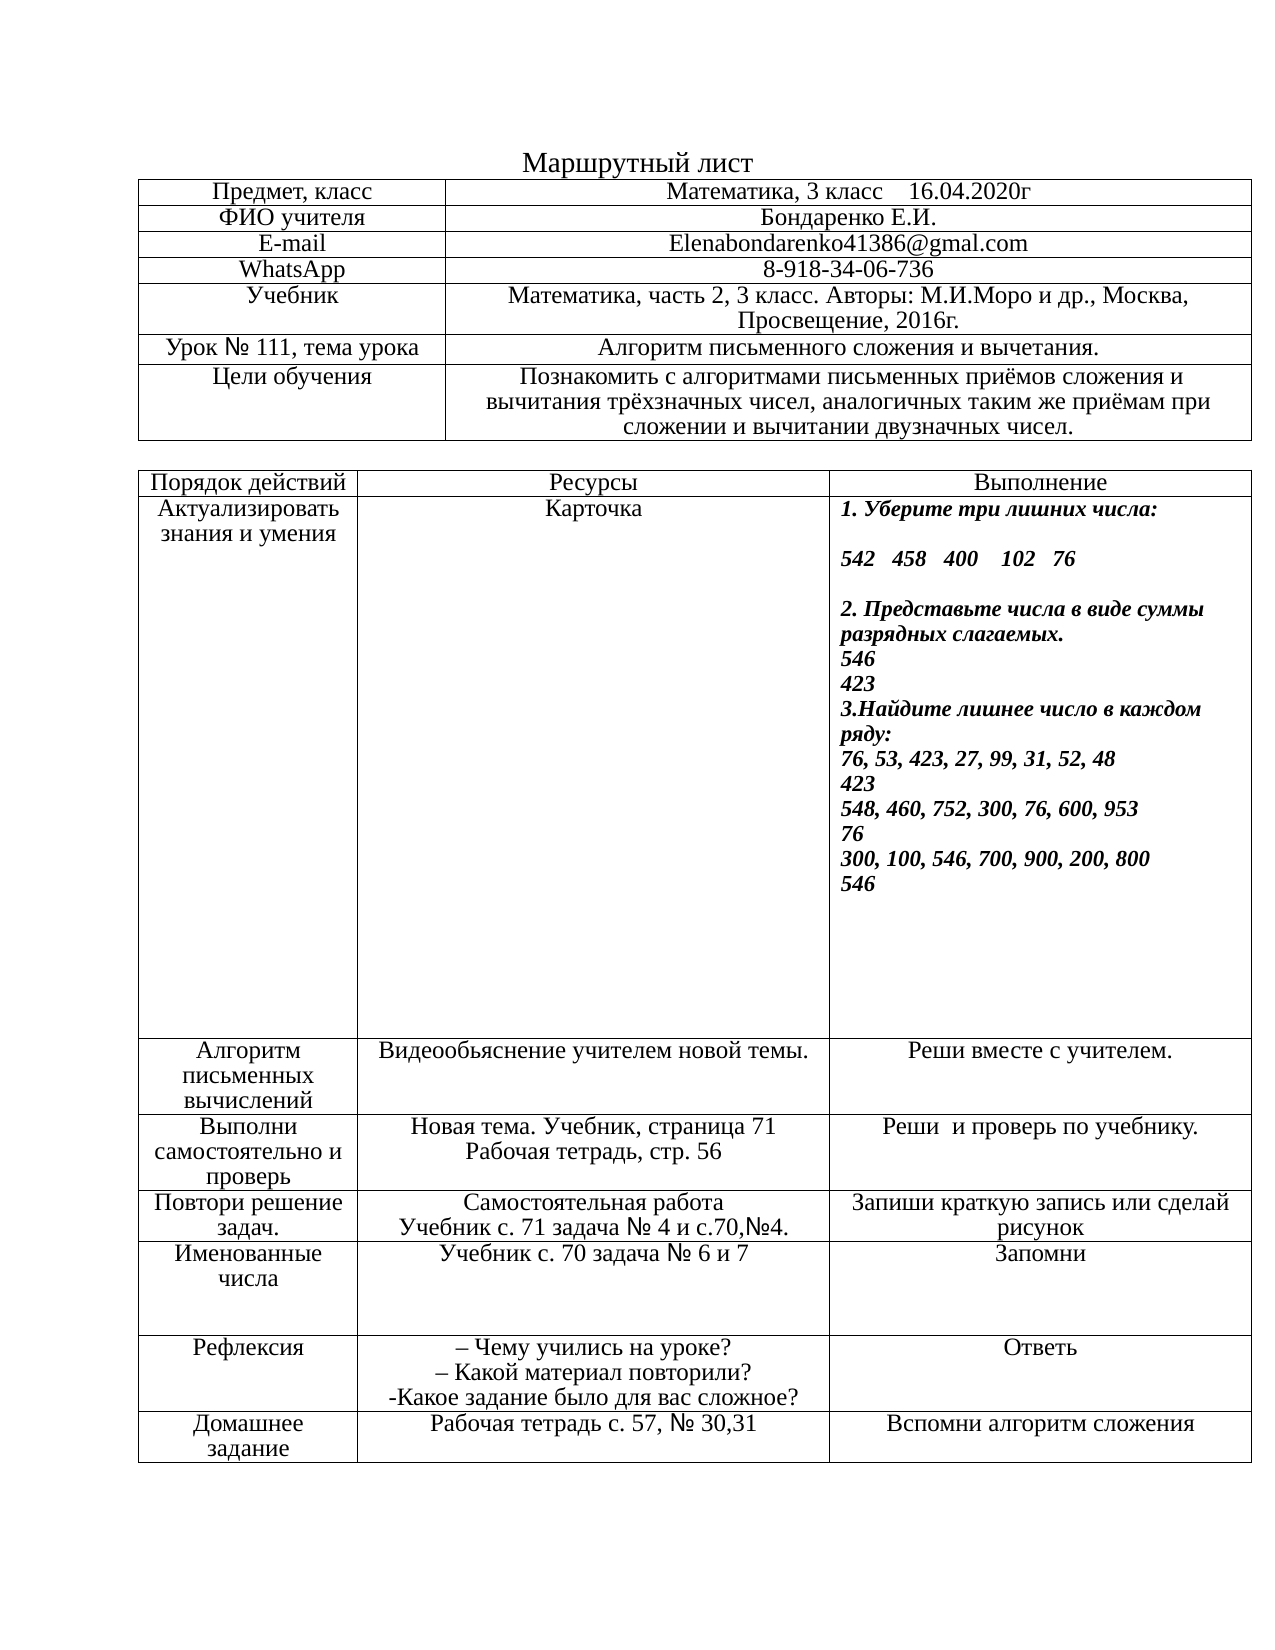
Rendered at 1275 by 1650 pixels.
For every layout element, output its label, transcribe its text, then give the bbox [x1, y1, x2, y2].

table_cell Именованные числа [139, 1242, 357, 1335]
table_cell Алгоритм письменных вычислений [139, 1039, 357, 1113]
table_header Порядок действий [139, 471, 357, 496]
table_cell Познакомить с алгоритмами письменных приёмов сложения и вычитания трёхзначных чисел, аналогичных таким же приёмам при сложении и вычитании двузначных чисел. [446, 365, 1251, 440]
table_cell Запиши краткую запись или сделай рисунок [830, 1191, 1251, 1241]
table_cell Запомни [830, 1242, 1251, 1335]
table_cell Учебник с. 70 задача № 6 и 7 [358, 1242, 829, 1335]
table_cell ФИО учителя [139, 206, 445, 231]
table_cell Выполни самостоятельно и проверь [139, 1115, 357, 1189]
table_cell Видеообьяснение учителем новой темы. [358, 1039, 829, 1113]
table_cell Цели обучения [139, 365, 445, 440]
table_header Выполнение [830, 471, 1251, 496]
table_cell Урок № 111, тема урока [139, 335, 445, 364]
table_cell Новая тема. Учебник, страница 71 Рабочая тетрадь, стр. 56 [358, 1115, 829, 1189]
table_cell – Чему учились на уроке? – Какой материал повторили? -Какое задание было для вас сложное? [358, 1336, 829, 1411]
table_cell Учебник [139, 284, 445, 334]
table_cell Повтори решение задач. [139, 1191, 357, 1241]
table_header Ресурсы [358, 471, 829, 496]
table_cell Алгоритм письменного сложения и вычетания. [446, 335, 1251, 364]
table_cell Реши вместе с учителем. [830, 1039, 1251, 1113]
table_cell Elenabondarenko41386@gmal.com [446, 232, 1251, 257]
table_header Математика, 3 класс 16.04.2020г [446, 180, 1251, 205]
table_cell 1. Уберите три лишних числа: 542 458 400 102 76 2. Представьте числа в виде суммы разрядных слагаемых. 546 423 3.Найдите лишнее число в каждом ряду: 76, 53, 423, 27, 99, 31, 52, 48 423 548, 460, 752, 300, 76, 600, 953 76 300, 100, 546, 700, 900, 200, 800 546 [830, 497, 1251, 1037]
table_cell Самостоятельная работа Учебник с. 71 задача № 4 и с.70,№4. [358, 1191, 829, 1241]
table_cell Рабочая тетрадь с. 57, № 30,31 [358, 1412, 829, 1462]
table_cell Актуализировать знания и умения [139, 497, 357, 1037]
table_header Предмет, класс [139, 180, 445, 205]
table_cell Математика, часть 2, 3 класс. Авторы: М.И.Моро и др., Москва, Просвещение, 2016г. [446, 284, 1251, 334]
table_cell WhatsApp [139, 258, 445, 283]
table_cell Бондаренко Е.И. [446, 206, 1251, 231]
table_cell Вспомни алгоритм сложения [830, 1412, 1251, 1462]
table_cell Ответь [830, 1336, 1251, 1411]
text Маршрутный лист [150, 150, 1125, 179]
table_cell 8-918-34-06-736 [446, 258, 1251, 283]
table_cell Е-mail [139, 232, 445, 257]
table_cell Домашнее задание [139, 1412, 357, 1462]
table_cell Реши и проверь по учебнику. [830, 1115, 1251, 1189]
table_cell Рефлексия [139, 1336, 357, 1411]
table_cell Карточка [358, 497, 829, 1037]
